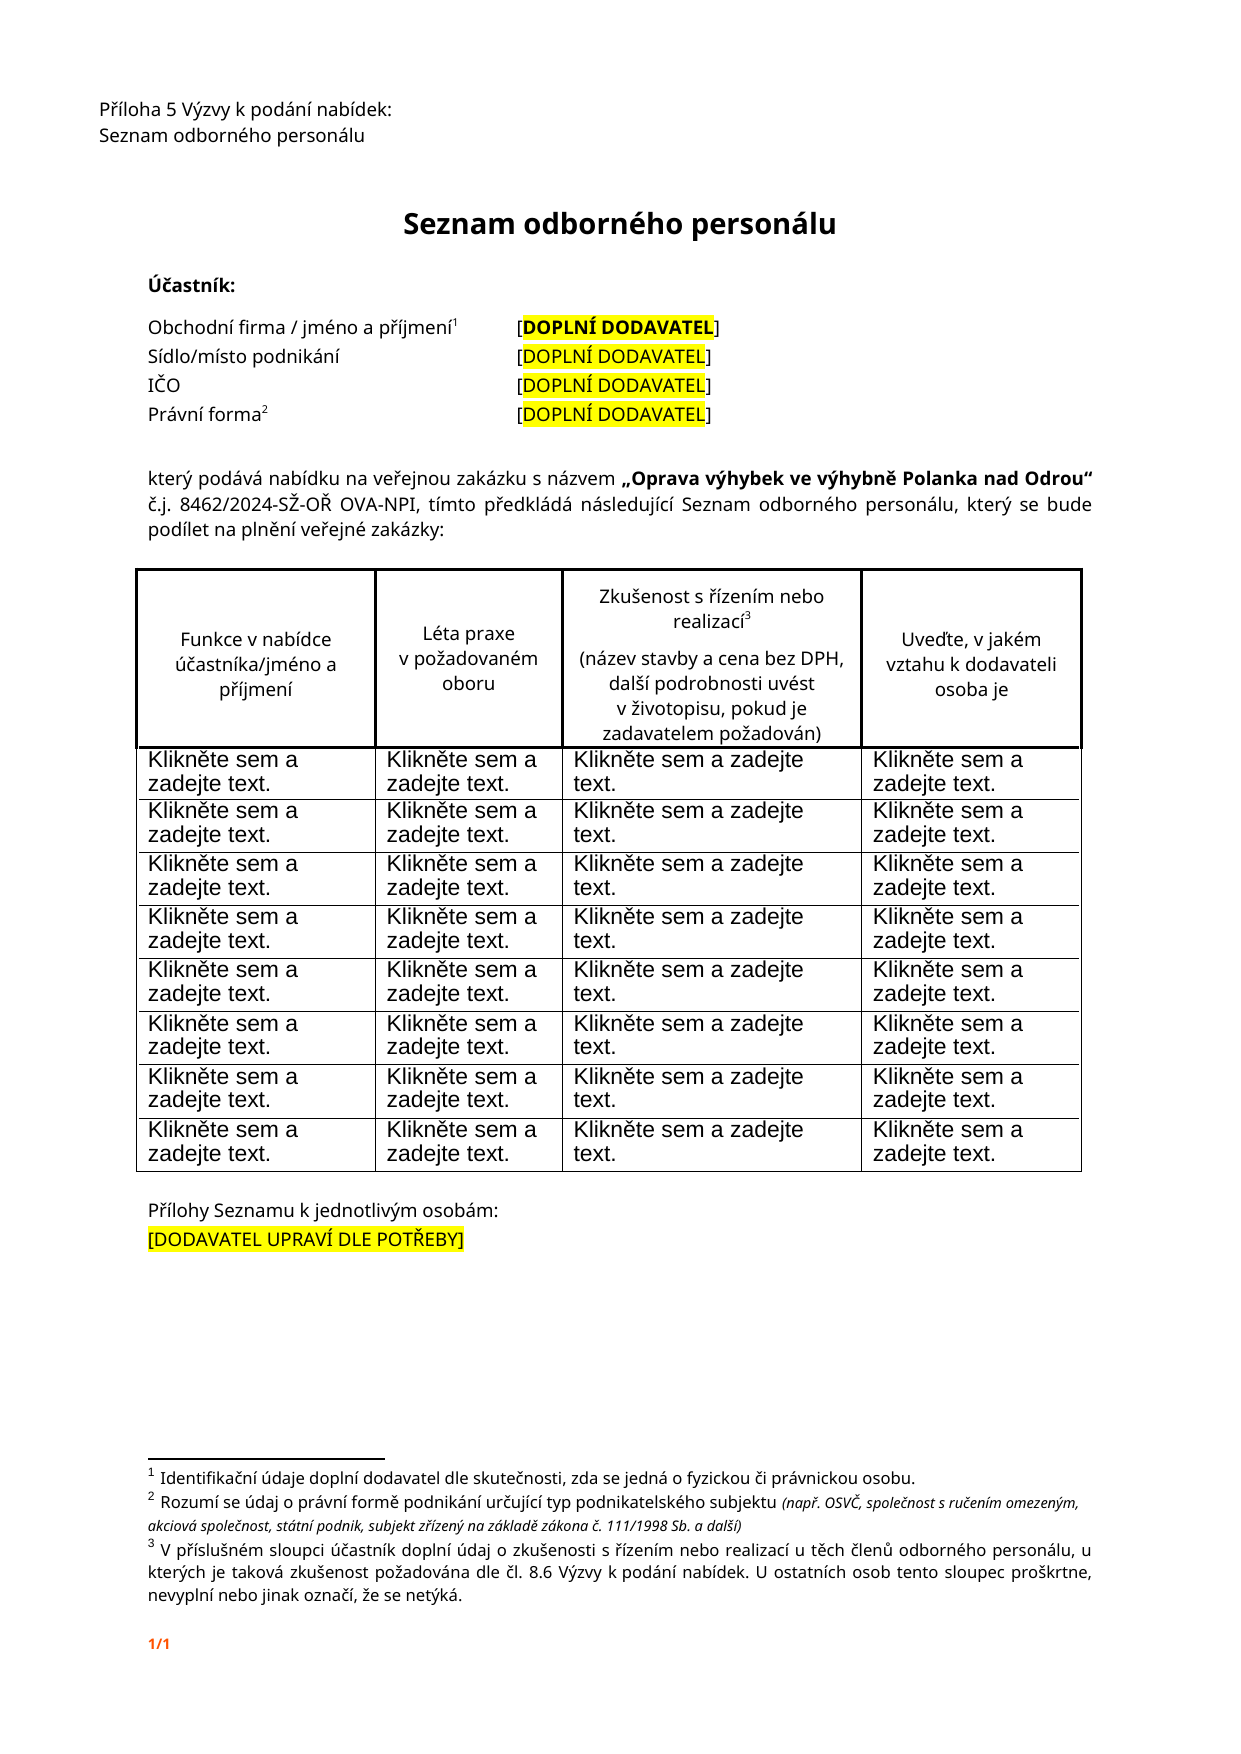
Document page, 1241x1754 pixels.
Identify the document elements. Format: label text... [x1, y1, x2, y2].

table_header Léta praxe v požadovaném oboru [377, 571, 561, 746]
text který podává nabídku na veřejnou zakázku s názvem „Oprava výhybek ve výhybně Polanka nad Odrou“ č.j. 8462/2024-SŽ-OŘ OVA-NPI, tímto předkládá následující Seznam odborného personálu, který se bude podílet na plnění veřejné zakázky: [148, 465, 1093, 542]
table_header Funkce v nabídce účastníka/jméno a příjmení [138, 571, 374, 746]
table_header Zkušenost s řízením nebo realizací (název stavby a cena bez DPH, další podrobnosti uvést v životopisu, pokud je zadavatelem požadován) [564, 571, 860, 746]
text Obchodní firma / jméno a příjmení [148, 311, 1093, 340]
text Sídlo/místo podnikání [DOPLNÍ DODAVATEL] [148, 340, 1093, 369]
title Seznam odborného personálu [148, 203, 1093, 243]
table_header Uveďte, v jakém vztahu k dodavateli osoba je [863, 571, 1080, 746]
text [DODAVATEL UPRAVÍ DLE POTŘEBY] [148, 1223, 1092, 1252]
text IČO [148, 369, 1093, 398]
text Právní forma [148, 398, 1093, 427]
text Přílohy Seznamu k jednotlivým osobám: [148, 1197, 1093, 1223]
text Účastník: [148, 268, 1093, 299]
